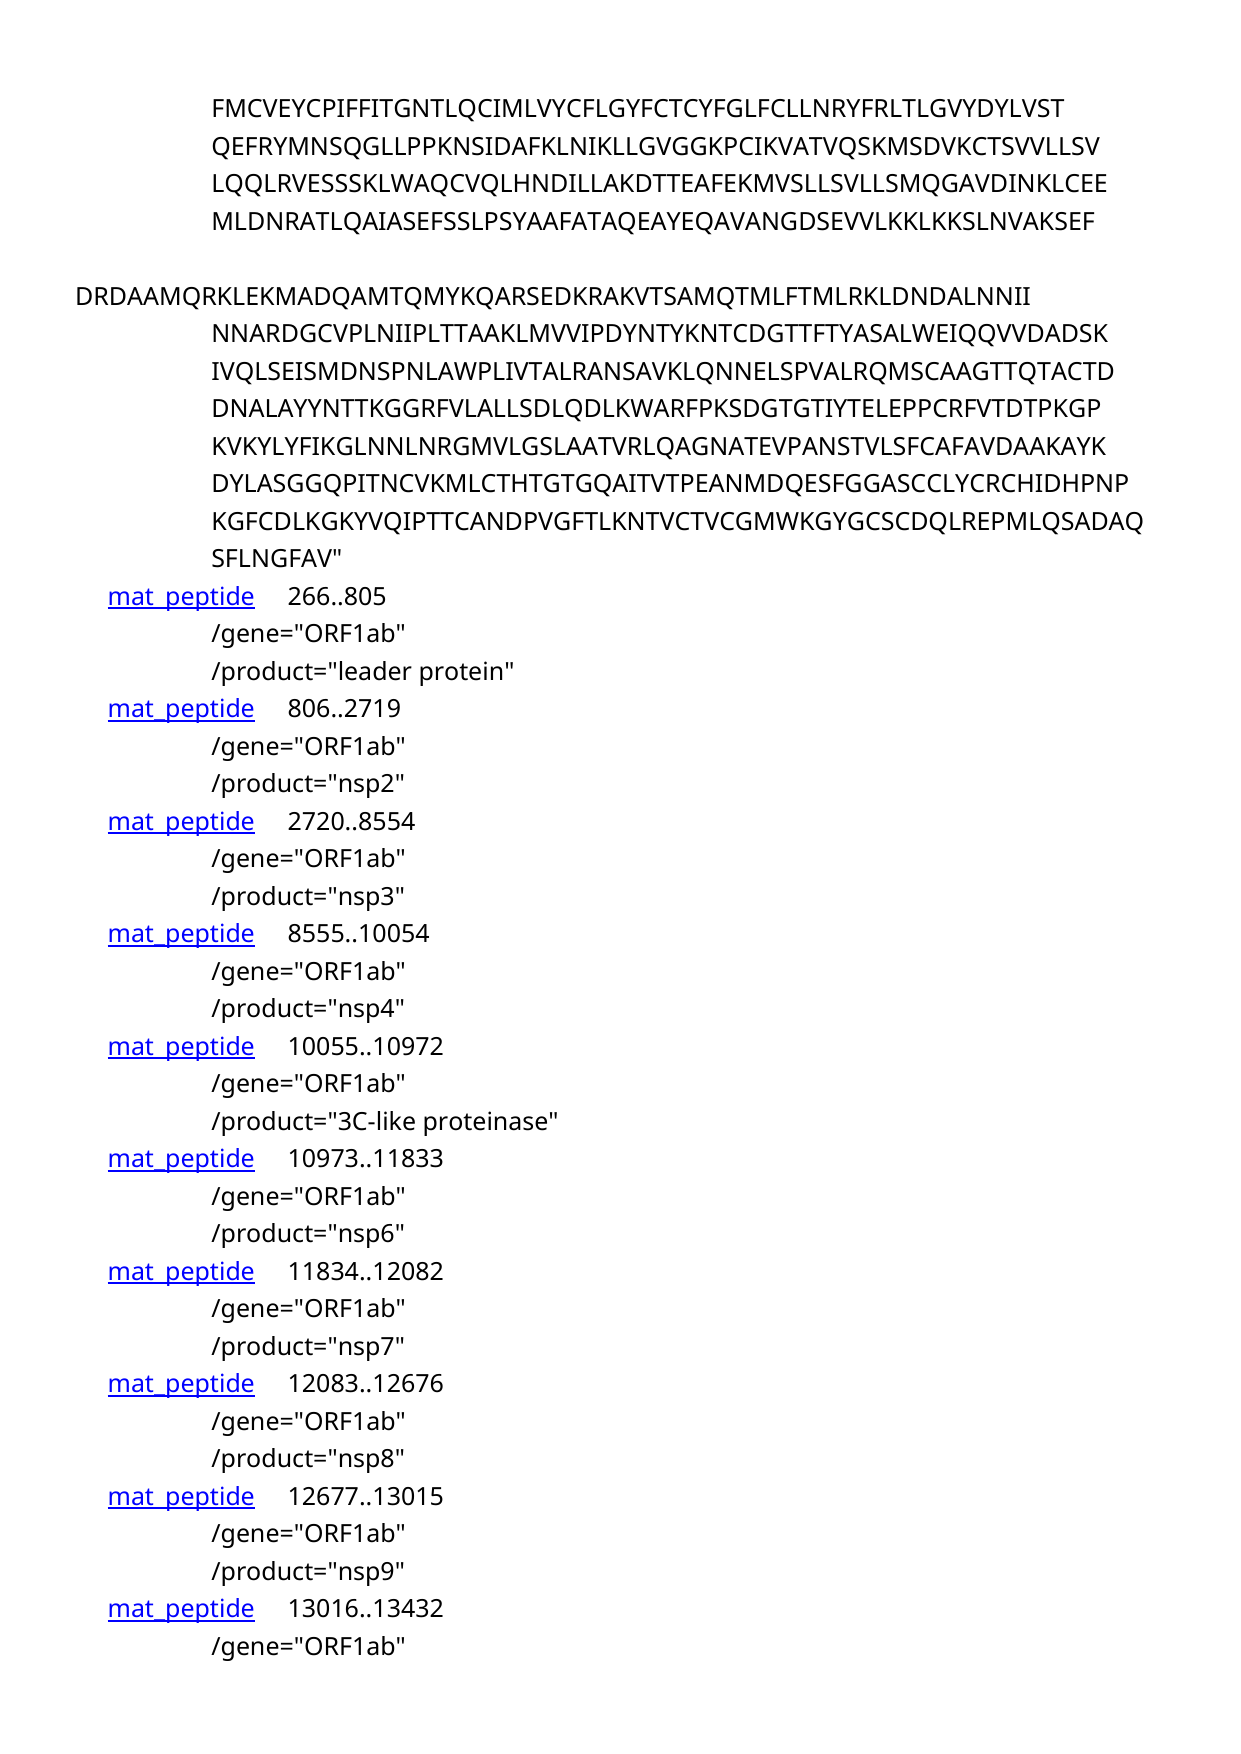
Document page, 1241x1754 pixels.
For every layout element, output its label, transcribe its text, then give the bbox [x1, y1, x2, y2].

text /gene="ORF1ab" [75, 1289, 1165, 1327]
text /gene="ORF1ab" [75, 839, 1165, 877]
text DRDAAMQRKLEKMADQAMTQMYKQARSEDKRAKVTSAMQTMLFTMLRKLDNDALNNII [75, 239, 1165, 314]
text /product="nsp2" [75, 764, 1165, 802]
text DNALAYYNTTKGGRFVLALLSDLQDLKWARFPKSDGTGTIYTELEPPCRFVTDTPKGP [75, 389, 1165, 427]
text /gene="ORF1ab" [75, 952, 1165, 989]
text mat_peptide 10973..11833 [75, 1139, 1165, 1177]
text QEFRYMNSQGLLPPKNSIDAFKLNIKLLGVGGKPCIKVATVQSKMSDVKCTSVVLLSV [75, 127, 1165, 164]
text /gene="ORF1ab" [75, 1627, 1165, 1664]
text NNARDGCVPLNIIPLTTAAKLMVVIPDYNTYKNTCDGTTFTYASALWEIQQVVDADSK [75, 314, 1165, 352]
text IVQLSEISMDNSPNLAWPLIVTALRANSAVKLQNNELSPVALRQMSCAAGTTQTACTD [75, 352, 1165, 389]
text /product="nsp4" [75, 989, 1165, 1027]
text /gene="ORF1ab" [75, 1064, 1165, 1102]
text /gene="ORF1ab" [75, 1514, 1165, 1552]
text mat_peptide 13016..13432 [75, 1589, 1165, 1627]
text SFLNGFAV" [75, 539, 1165, 577]
text mat_peptide 2720..8554 [75, 802, 1165, 839]
text /product="3C-like proteinase" [75, 1102, 1165, 1139]
text /gene="ORF1ab" [75, 727, 1165, 764]
text LQQLRVESSSKLWAQCVQLHNDILLAKDTTEAFEKMVSLLSVLLSMQGAVDINKLCEE [75, 164, 1165, 202]
text FMCVEYCPIFFITGNTLQCIMLVYCFLGYFCTCYFGLFCLLNRYFRLTLGVYDYLVST [75, 89, 1165, 127]
text /gene="ORF1ab" [75, 614, 1165, 652]
text /product="nsp7" [75, 1327, 1165, 1364]
text KVKYLYFIKGLNNLNRGMVLGSLAATVRLQAGNATEVPANSTVLSFCAFAVDAAKAYK [75, 427, 1165, 464]
text /gene="ORF1ab" [75, 1177, 1165, 1214]
text mat_peptide 8555..10054 [75, 914, 1165, 952]
text mat_peptide 12677..13015 [75, 1477, 1165, 1514]
text /product="nsp8" [75, 1439, 1165, 1477]
text mat_peptide 10055..10972 [75, 1027, 1165, 1064]
text KGFCDLKGKYVQIPTTCANDPVGFTLKNTVCTVCGMWKGYGCSCDQLREPMLQSADAQ [75, 502, 1165, 539]
text DYLASGGQPITNCVKMLCTHTGTGQAITVTPEANMDQESFGGASCCLYCRCHIDHPNP [75, 464, 1165, 502]
text /product="leader protein" [75, 652, 1165, 689]
text mat_peptide 806..2719 [75, 689, 1165, 727]
text MLDNRATLQAIASEFSSLPSYAAFATAQEAYEQAVANGDSEVVLKKLKKSLNVAKSEF [75, 202, 1165, 239]
text /gene="ORF1ab" [75, 1402, 1165, 1439]
text mat_peptide 266..805 [75, 577, 1165, 614]
text mat_peptide 12083..12676 [75, 1364, 1165, 1402]
text mat_peptide 11834..12082 [75, 1252, 1165, 1289]
text /product="nsp3" [75, 877, 1165, 914]
text /product="nsp9" [75, 1552, 1165, 1589]
text /product="nsp6" [75, 1214, 1165, 1252]
